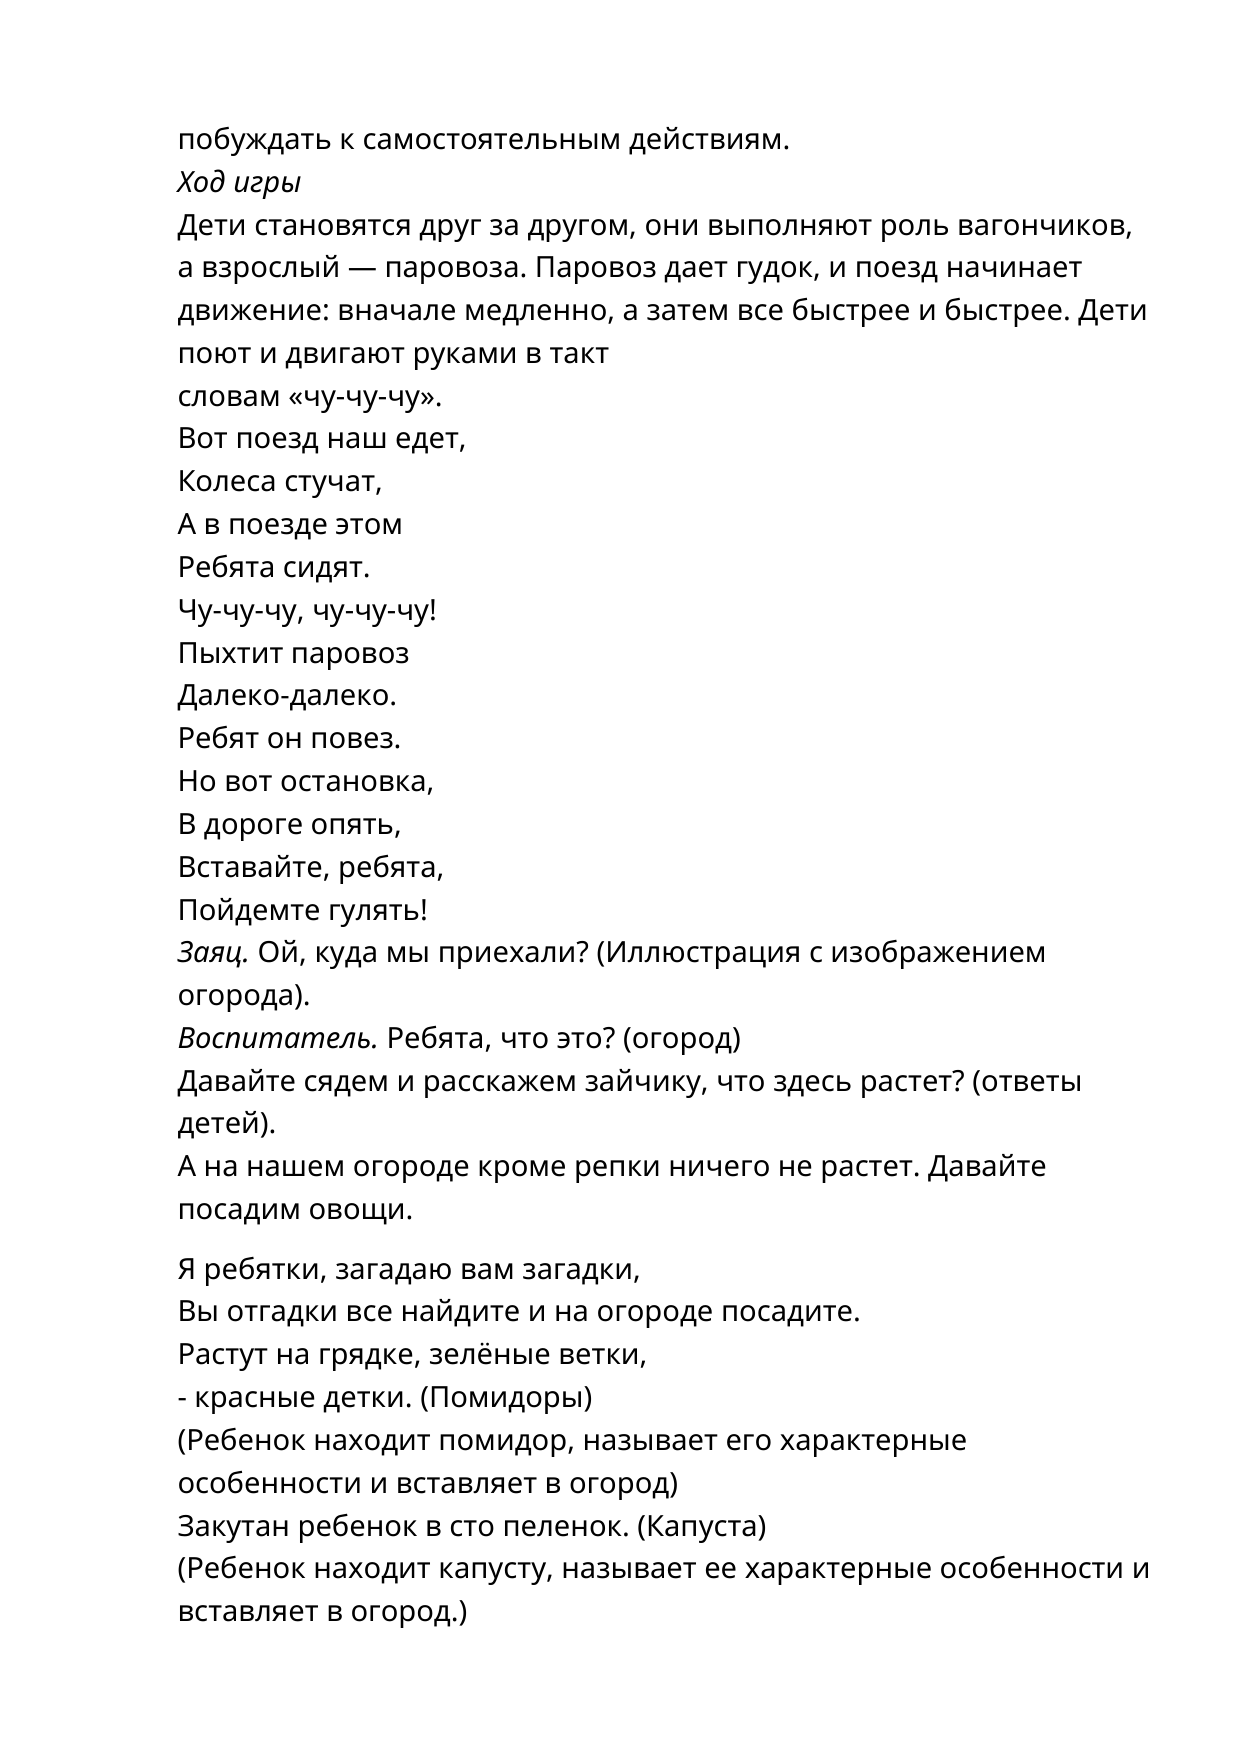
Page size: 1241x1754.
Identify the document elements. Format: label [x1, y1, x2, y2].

text [177, 118, 1152, 1228]
text [177, 1248, 1152, 1630]
